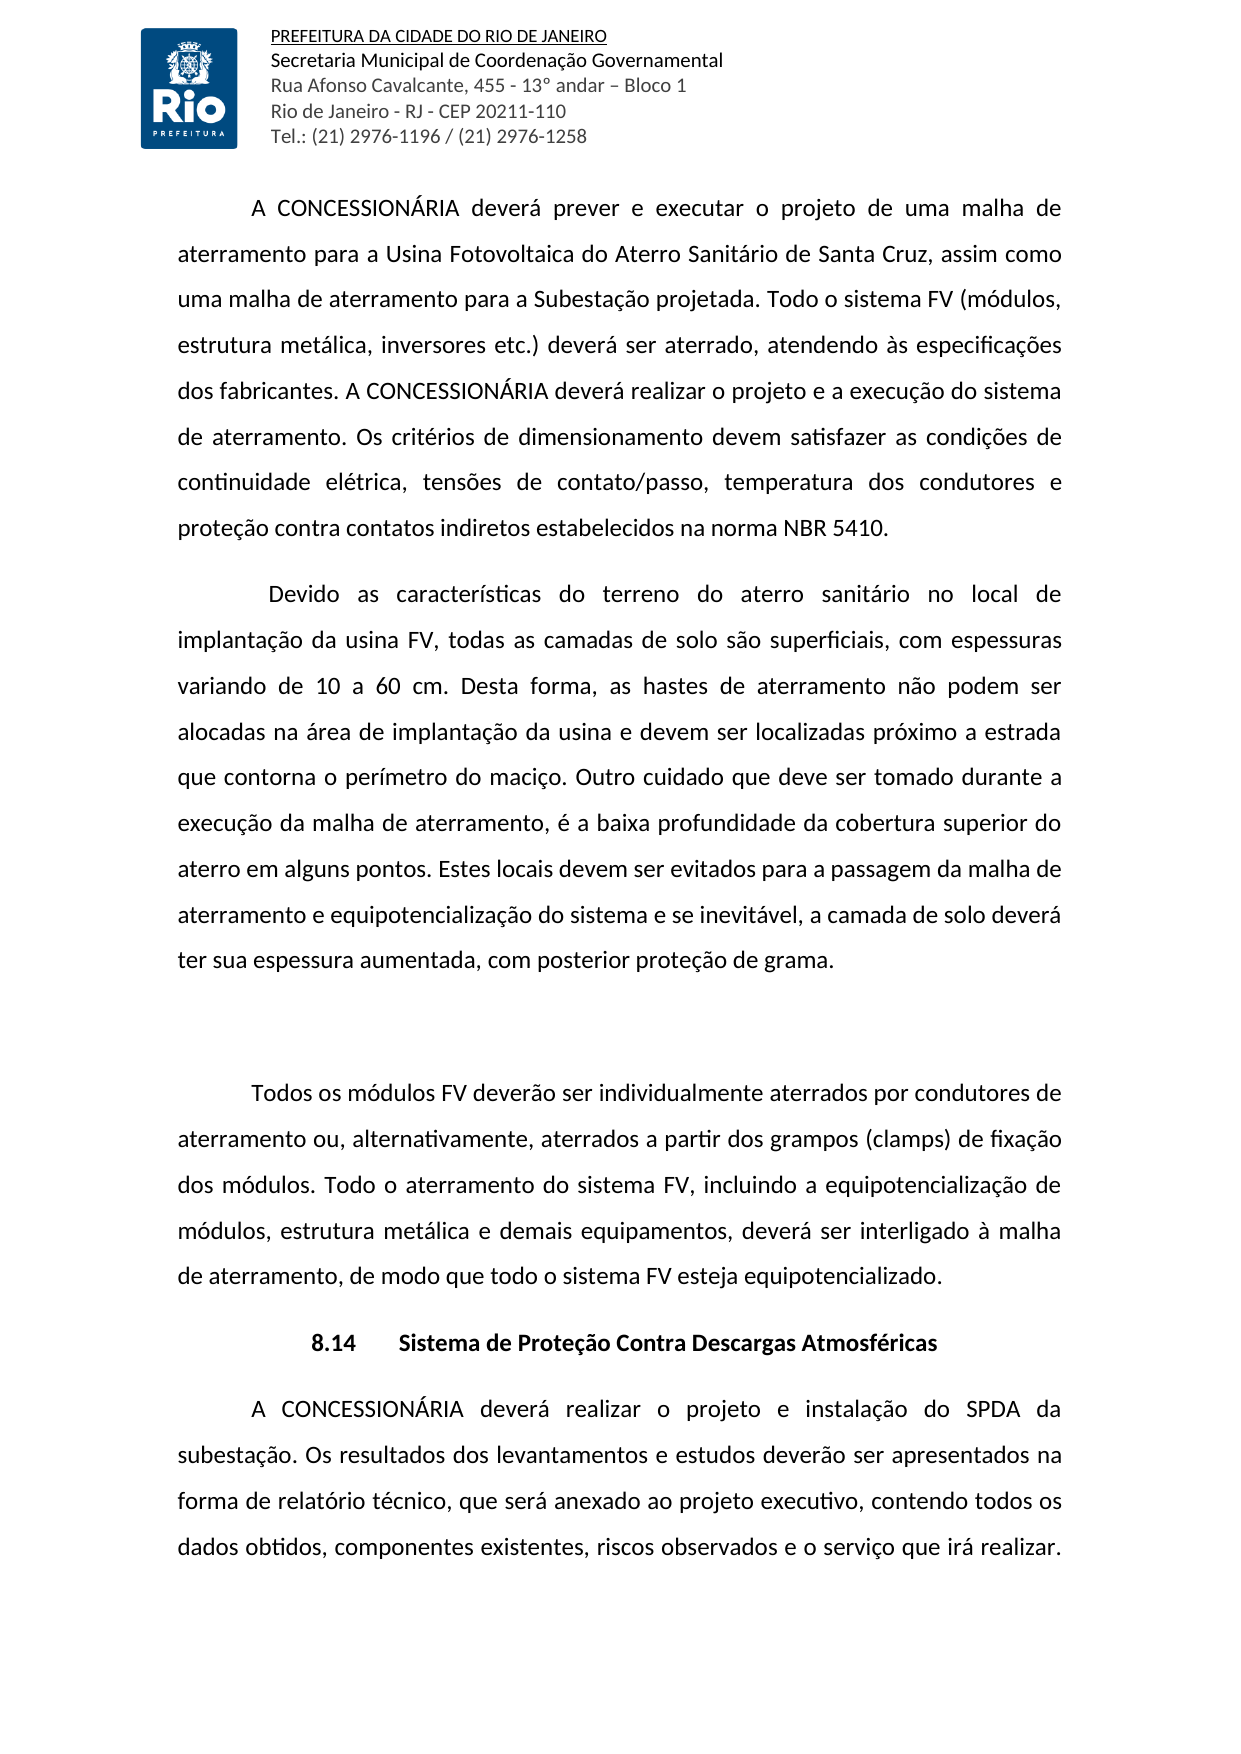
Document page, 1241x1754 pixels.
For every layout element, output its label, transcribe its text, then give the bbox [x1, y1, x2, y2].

text Todos os módulos FV deverão ser individualmente aterrados por condutores de aterramento ou, alternativamente, aterrados a partir dos grampos (clamps) de fixação dos módulos. Todo o aterramento do sistema FV, incluindo a equipotencialização de módulos, estrutura metálica e demais equipamentos, deverá ser interligado à malha de aterramento, de modo que todo o sistema FV esteja equipotencializado. [177, 1078, 1063, 1291]
text A CONCESSIONÁRIA deverá prever e executar o projeto de uma malha de aterramento para a Usina Fotovoltaica do Aterro Sanitário de Santa Cruz, assim como uma malha de aterramento para a Subestação projetada. Todo o sistema FV (módulos, estrutura metálica, inversores etc.) deverá ser aterrado, atendendo às especificações dos fabricantes. A CONCESSIONÁRIA deverá realizar o projeto e a execução do sistema de aterramento. Os critérios de dimensionamento devem satisfazer as condições de continuidade elétrica, tensões de contato/passo, temperatura dos condutores e proteção contra contatos indiretos estabelecidos na norma NBR 5410. [177, 192, 1063, 543]
text Devido as características do terreno do aterro sanitário no local de implantação da usina FV, todas as camadas de solo são superficiais, com espessuras variando de 10 a 60 cm. Desta forma, as hastes de aterramento não podem ser alocadas na área de implantação da usina e devem ser localizadas próximo a estrada que contorna o perímetro do maciço. Outro cuidado que deve ser tomado durante a execução da malha de aterramento, é a baixa profundidade da cobertura superior do aterro em alguns pontos. Estes locais devem ser evitados para a passagem da malha de aterramento e equipotencialização do sistema e se inevitável, a camada de solo deverá ter sua espessura aumentada, com posterior proteção de grama. [177, 579, 1063, 975]
subtitle Sistema de Proteção Contra Descargas Atmosféricas [237, 1327, 1063, 1358]
picture [140, 28, 238, 149]
